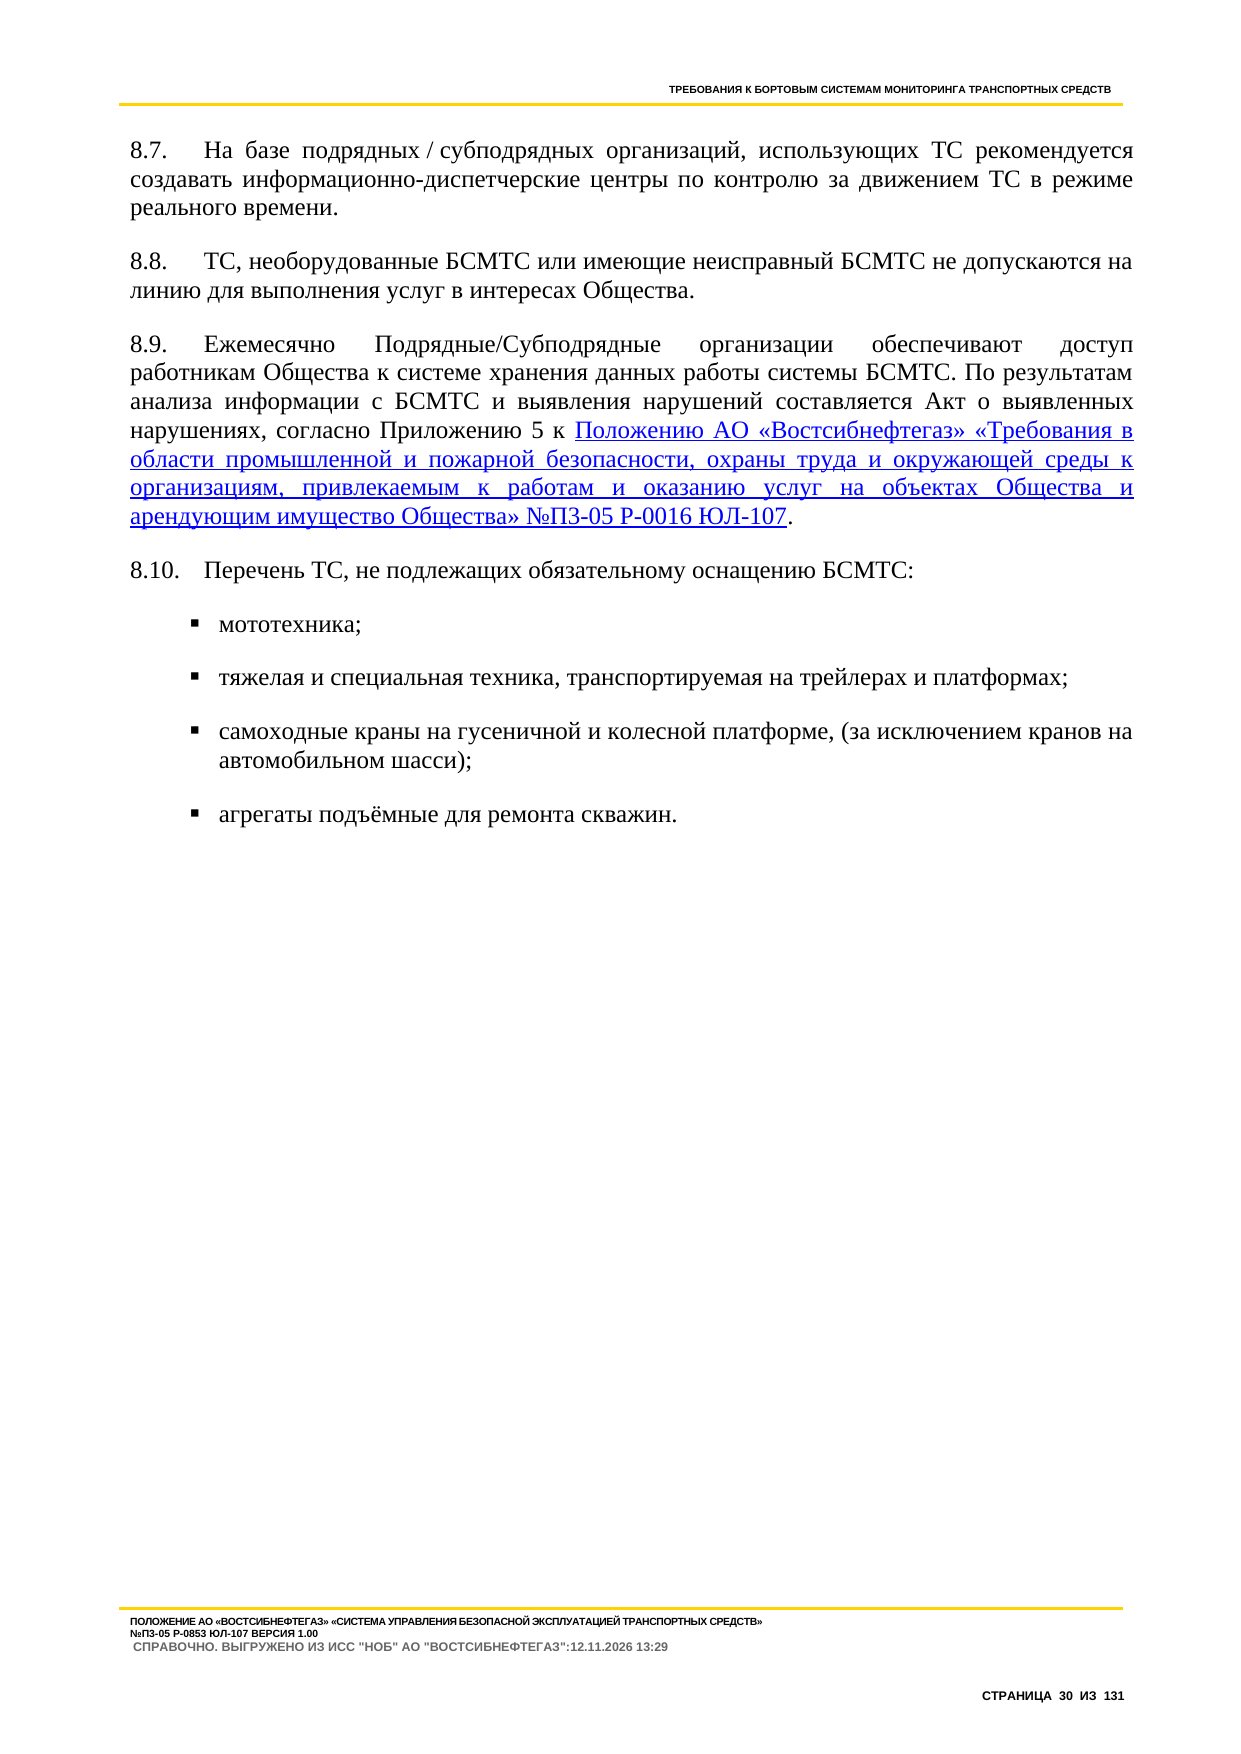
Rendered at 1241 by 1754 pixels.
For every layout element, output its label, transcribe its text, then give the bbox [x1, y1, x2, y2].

text 8.7. На базе подрядных / субподрядных организаций, использующих ТС рекомендуется создавать информационно-диспетчерские центры по контролю за движением ТС в режиме реального времени. [130, 135, 1134, 221]
list агрегаты подъёмные для ремонта скважин. [189, 799, 1134, 827]
text 8.9. Ежемесячно Подрядные/Субподрядные организации обеспечивают доступ работникам Общества к системе хранения данных работы системы БСМТС. По результатам анализа информации с БСМТС и выявления нарушений составляется Акт о выявленных нарушениях, согласно Приложению 5 к Положению АО «Востсибнефтегаз» «Требования в области промышленной и пожарной безопасности, охраны труда и окружающей среды к организациям, привлекаемым к работам и оказанию услуг на объектах Общества и арендующим имущество Общества» №П3-05 Р-0016 ЮЛ-107. [130, 329, 1134, 469]
list мототехника; [189, 609, 1134, 637]
text 8.10. Перечень ТС, не подлежащих обязательному оснащению БСМТС: [130, 555, 1134, 584]
list тяжелая и специальная техника, транспортируемая на трейлерах и платформах; [189, 662, 1134, 691]
list самоходные краны на гусеничной и колесной платформе, (за исключением кранов на автомобильном шасси); [189, 716, 1134, 774]
text 8.8. ТС, необорудованные БСМТС или имеющие неисправный БСМТС не допускаются на линию для выполнения услуг в интересах Общества. [130, 246, 1134, 304]
